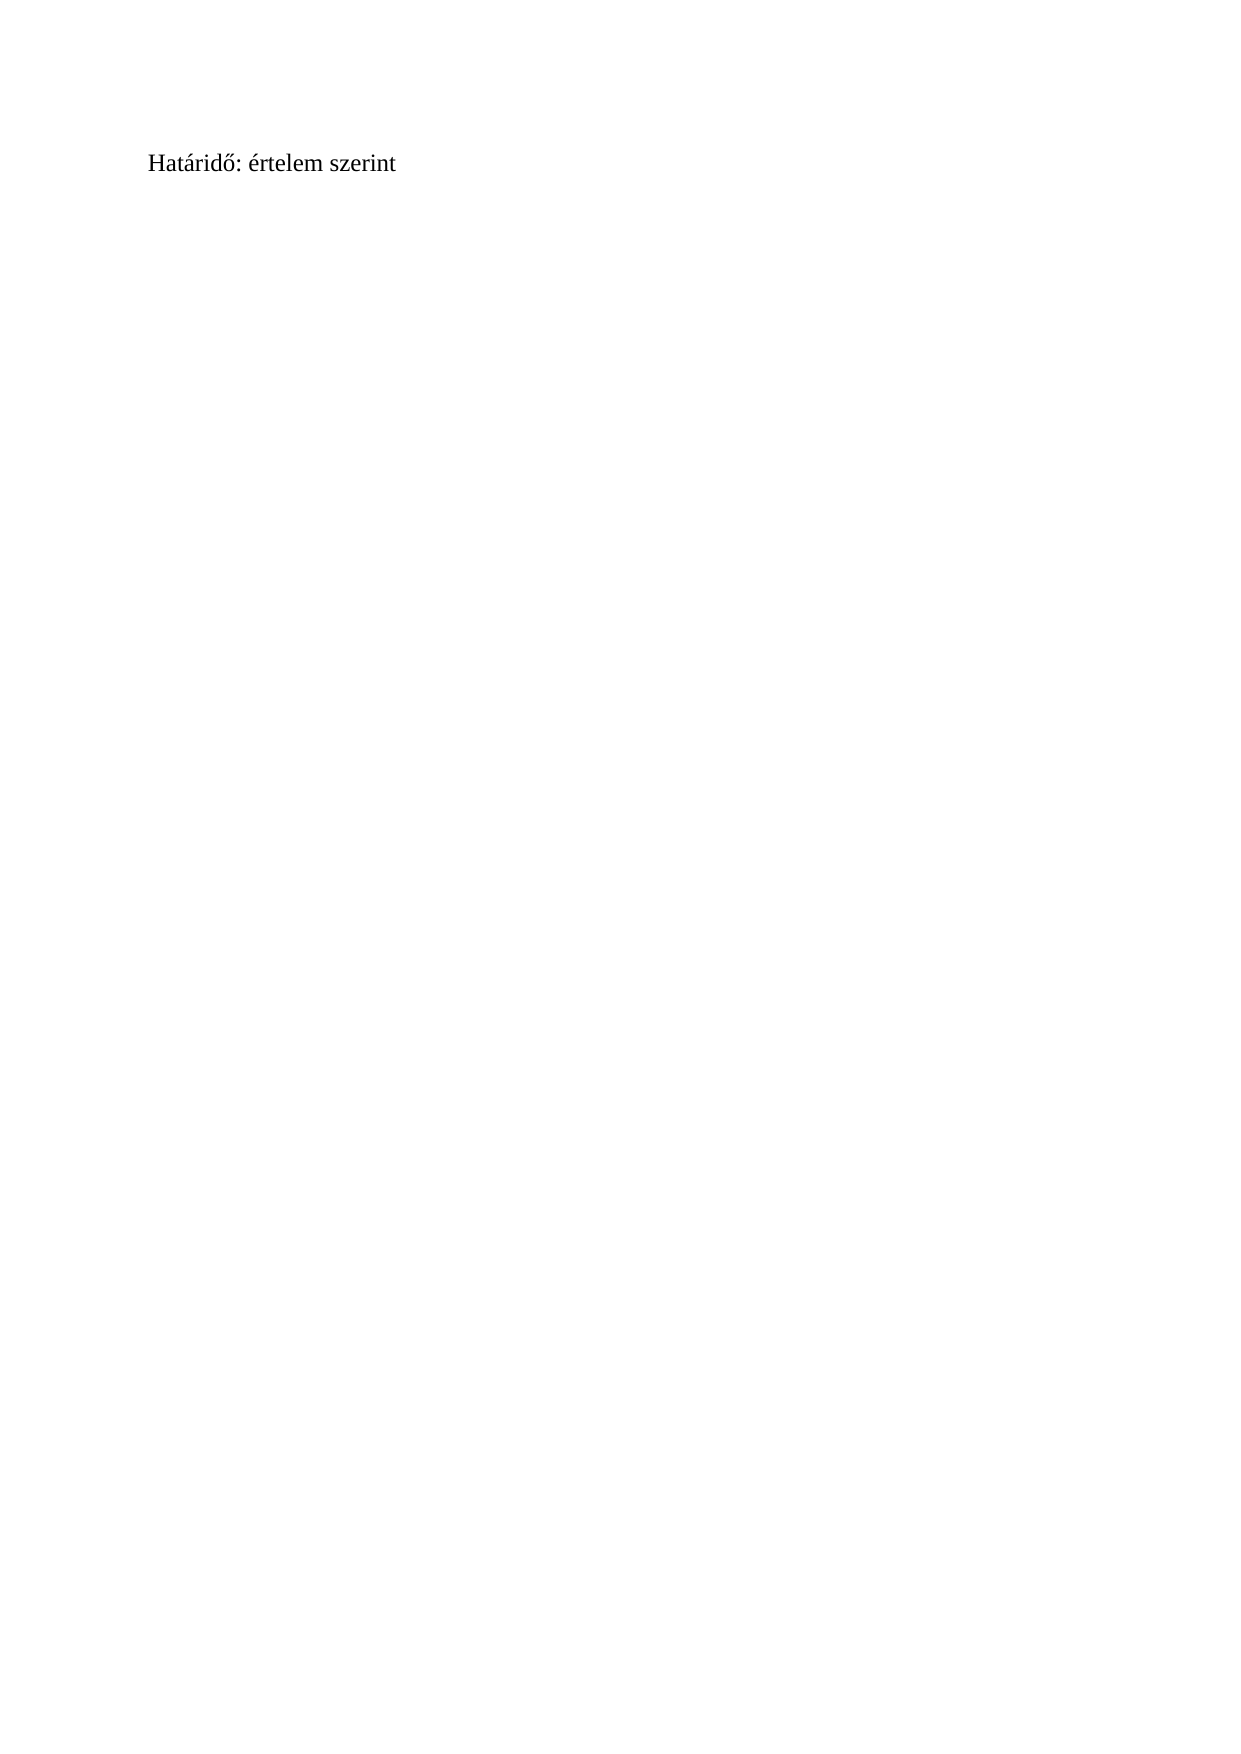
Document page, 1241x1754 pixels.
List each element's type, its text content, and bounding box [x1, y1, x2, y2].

text Határidő: értelem szerint [148, 148, 1093, 176]
